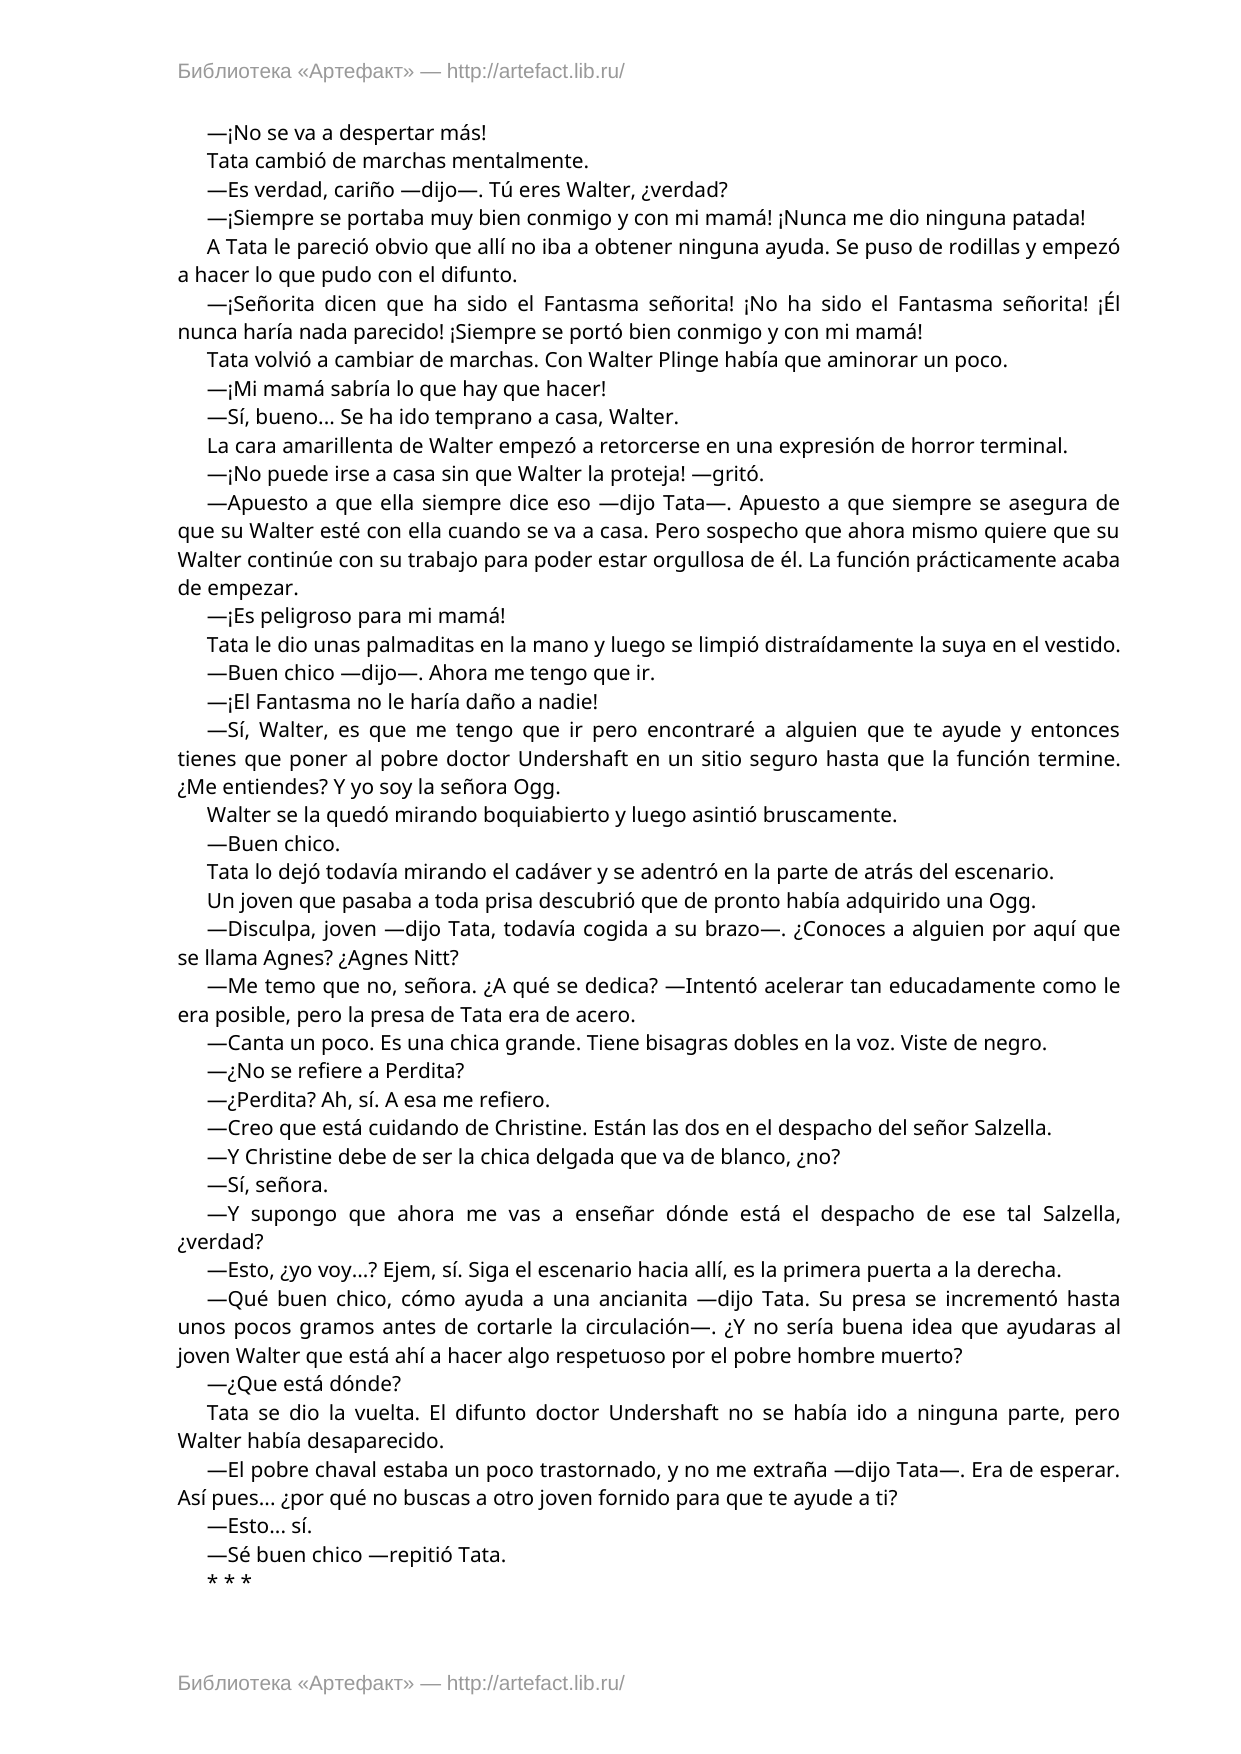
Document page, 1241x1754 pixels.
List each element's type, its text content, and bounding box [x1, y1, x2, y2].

text —Me temo que no, señora. ¿A qué se dedica? —Intentó acelerar tan educadamente como le era posible, pero la presa de Tata era de acero. [177, 971, 1122, 1028]
text Walter se la quedó mirando boquiabierto y luego asintió bruscamente. [177, 801, 1122, 829]
text —¡No puede irse a casa sin que Walter la proteja! —gritó. [177, 459, 1122, 488]
text —Y Christine debe de ser la chica delgada que va de blanco, ¿no? [177, 1142, 1122, 1170]
text —Buen chico. [177, 829, 1122, 857]
text —Buen chico —dijo—. Ahora me tengo que ir. [177, 658, 1122, 687]
text Tata volvió a cambiar de marchas. Con Walter Plinge había que aminorar un poco. [177, 346, 1122, 374]
text —¡Siempre se portaba muy bien conmigo y con mi mamá! ¡Nunca me dio ninguna patada! [177, 203, 1122, 232]
text —¡El Fantasma no le haría daño a nadie! [177, 687, 1122, 715]
text —¡No se va a despertar más! [177, 118, 1122, 147]
text —¡Es peligroso para mi mamá! [177, 602, 1122, 630]
text Un joven que pasaba a toda prisa descubrió que de pronto había adquirido una Ogg. [177, 886, 1122, 914]
text —¡Señorita dicen que ha sido el Fantasma señorita! ¡No ha sido el Fantasma señorita! ¡Él nunca haría nada parecido! ¡Siempre se portó bien conmigo y con mi mamá! [177, 289, 1122, 346]
text —¿No se refiere a Perdita? [177, 1057, 1122, 1085]
text —Canta un poco. Es una chica grande. Tiene bisagras dobles en la voz. Viste de negro. [177, 1028, 1122, 1057]
text —Esto, ¿yo voy...? Ejem, sí. Siga el escenario hacia allí, es la primera puerta a la derecha. [177, 1256, 1122, 1284]
text Tata le dio unas palmaditas en la mano y luego se limpió distraídamente la suya en el vestido. [177, 630, 1122, 658]
text —Sí, Walter, es que me tengo que ir pero encontraré a alguien que te ayude y entonces tienes que poner al pobre doctor Undershaft en un sitio seguro hasta que la función termine. ¿Me entiendes? Y yo soy la señora Ogg. [177, 715, 1122, 801]
text Tata cambió de marchas mentalmente. [177, 147, 1122, 175]
text —Apuesto a que ella siempre dice eso —dijo Tata—. Apuesto a que siempre se asegura de que su Walter esté con ella cuando se va a casa. Pero sospecho que ahora mismo quiere que su Walter continúe con su trabajo para poder estar orgullosa de él. La función prácticamente acaba de empezar. [177, 488, 1122, 602]
text —Es verdad, cariño —dijo—. Tú eres Walter, ¿verdad? [177, 175, 1122, 203]
text La cara amarillenta de Walter empezó a retorcerse en una expresión de horror terminal. [177, 431, 1122, 459]
text —Disculpa, joven —dijo Tata, todavía cogida a su brazo—. ¿Conoces a alguien por aquí que se llama Agnes? ¿Agnes Nitt? [177, 914, 1122, 971]
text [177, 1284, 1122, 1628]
text —Creo que está cuidando de Christine. Están las dos en el despacho del señor Salzella. [177, 1113, 1122, 1142]
text —¡Mi mamá sabría lo que hay que hacer! [177, 374, 1122, 402]
text A Tata le pareció obvio que allí no iba a obtener ninguna ayuda. Se puso de rodillas y empezó a hacer lo que pudo con el difunto. [177, 232, 1122, 289]
text Tata lo dejó todavía mirando el cadáver y se adentró en la parte de atrás del escenario. [177, 857, 1122, 886]
text —Sí, señora. [177, 1170, 1122, 1199]
text —Y supongo que ahora me vas a enseñar dónde está el despacho de ese tal Salzella, ¿verdad? [177, 1199, 1122, 1256]
text —Sí, bueno... Se ha ido temprano a casa, Walter. [177, 402, 1122, 431]
text —¿Perdita? Ah, sí. A esa me refiero. [177, 1085, 1122, 1113]
